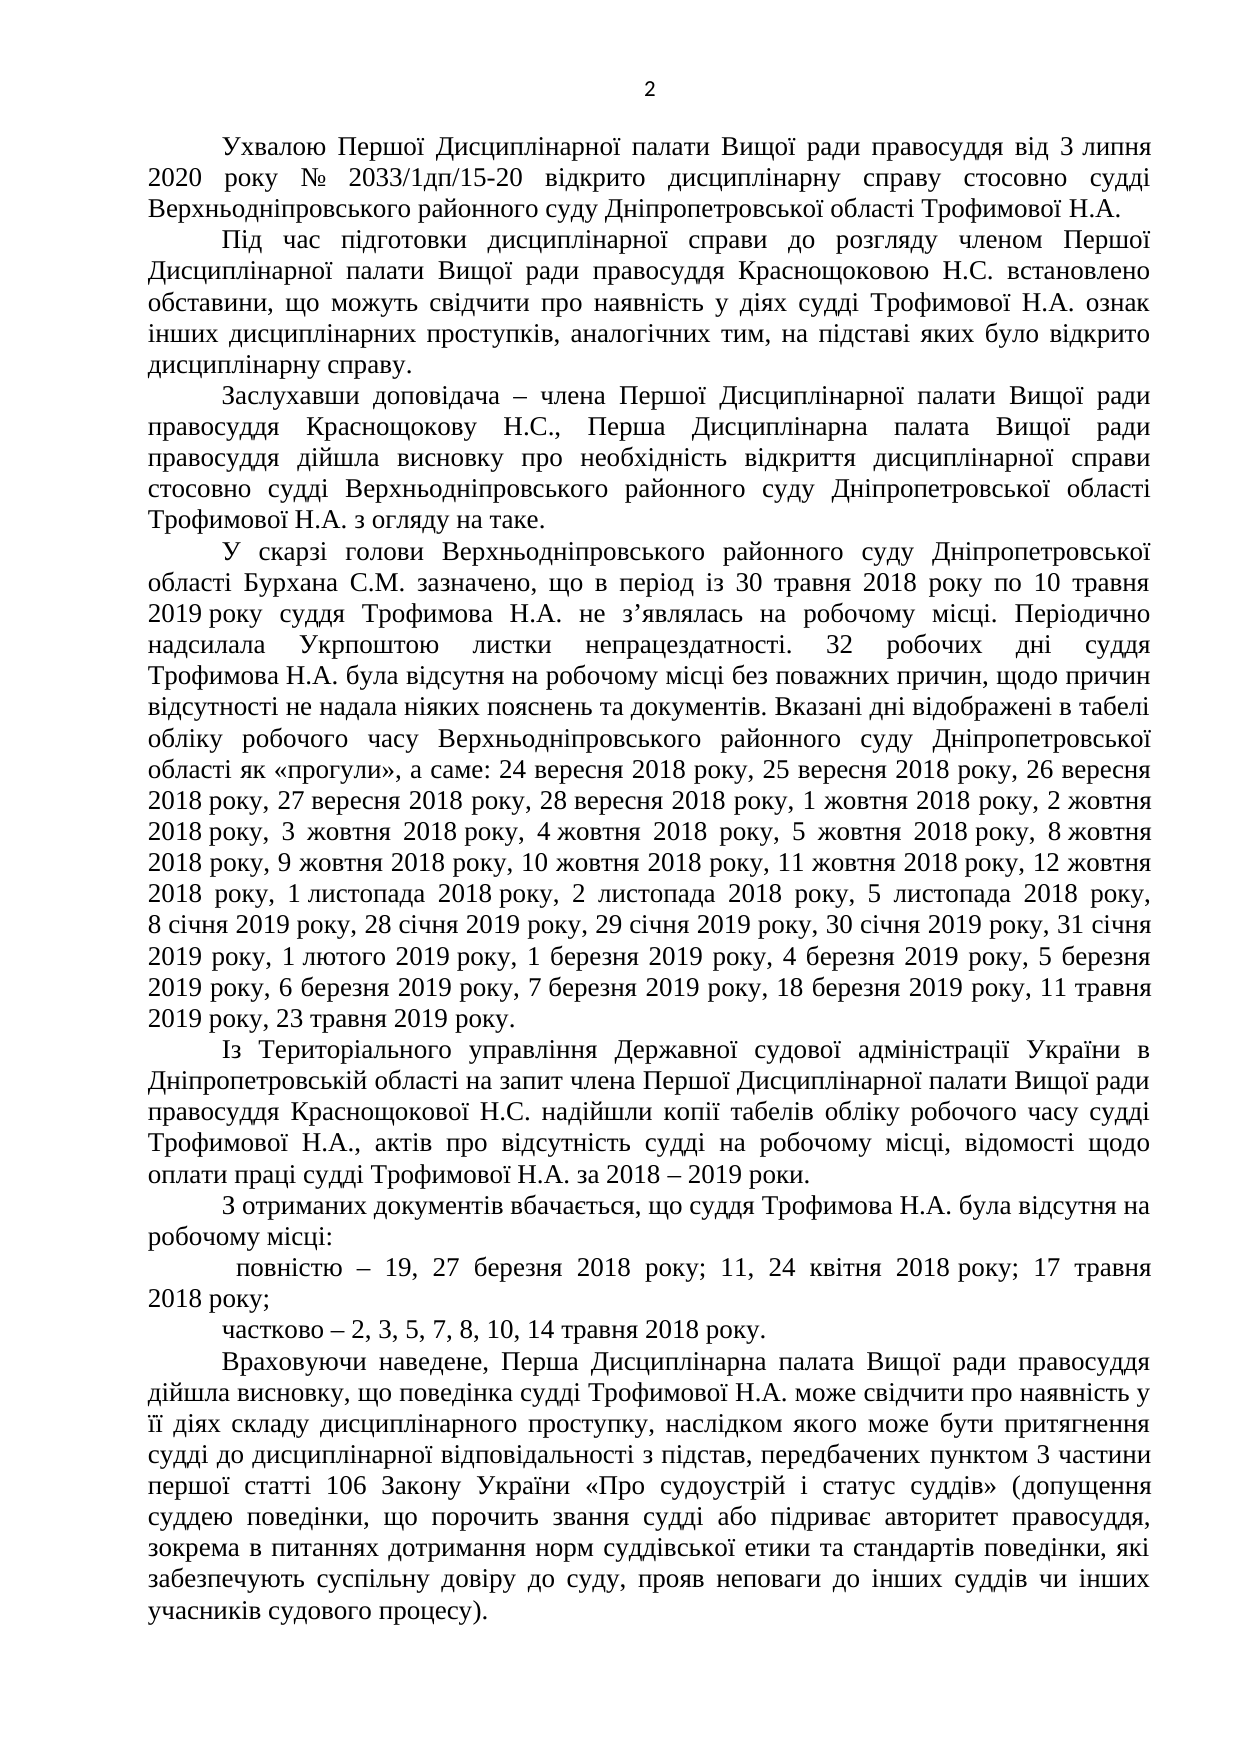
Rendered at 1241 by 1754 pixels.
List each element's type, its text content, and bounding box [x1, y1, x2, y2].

text Заслухавши доповідача – члена Першої Дисциплінарної палати Вищої ради правосуддя Краснощокову Н.С., Перша Дисциплінарна палата Вищої ради правосуддя дійшла висновку про необхідність відкриття дисциплінарної справи стосовно судді Верхньодніпровського районного суду Дніпропетровської області Трофимової Н.А. з огляду на таке. [148, 379, 1152, 535]
text частково – 2, 3, 5, 7, 8, 10, 14 травня 2018 року. [148, 1313, 1152, 1344]
text Під час підготовки дисциплінарної справи до розгляду членом Першої Дисциплінарної палати Вищої ради правосуддя Краснощоковою Н.С. встановлено обставини, що можуть свідчити про наявність у діях судді Трофимової Н.А. ознак інших дисциплінарних проступків, аналогічних тим, на підставі яких було відкрито дисциплінарну справу. [148, 223, 1152, 379]
text З отриманих документів вбачається, що суддя Трофимова Н.А. була відсутня на робочому місці: [148, 1189, 1152, 1251]
text Ухвалою Першої Дисциплінарної палати Вищої ради правосуддя від 3 липня 2020 року № 2033/1дп/15-20 відкрито дисциплінарну справу стосовно судді Верхньодніпровського районного суду Дніпропетровської області Трофимової Н.А. [148, 130, 1152, 223]
text У скарзі голови Верхньодніпровського районного суду Дніпропетровської області Бурхана С.М. зазначено, що в період із 30 травня 2018 року по 10 травня 2019 року суддя Трофимова Н.А. не з’являлась на робочому місці. Періодично надсилала Укрпоштою листки непрацездатності. 32 робочих дні суддя Трофимова Н.А. була відсутня на робочому місці без поважних причин, щодо причин відсутності не надала ніяких пояснень та документів. Вказані дні відображені в табелі обліку робочого часу Верхньодніпровського районного суду Дніпропетровської області як «прогули», а саме: 24 вересня 2018 року, 25 вересня 2018 року, 26 вересня 2018 року, 27 вересня 2018 року, 28 вересня 2018 року, 1 жовтня 2018 року, 2 жовтня 2018 року, 3 жовтня 2018 року, 4 жовтня 2018 року, 5 жовтня 2018 року, 8 жовтня 2018 року, 9 жовтня 2018 року, 10 жовтня 2018 року, 11 жовтня 2018 року, 12 жовтня 2018 року, 1 листопада 2018 року, 2 листопада 2018 року, 5 листопада 2018 року, 8 січня 2019 року, 28 січня 2019 року, 29 січня 2019 року, 30 січня 2019 року, 31 січня 2019 року, 1 лютого 2019 року, 1 березня 2019 року, 4 березня 2019 року, 5 березня 2019 року, 6 березня 2019 року, 7 березня 2019 року, 18 березня 2019 року, 11 травня 2019 року, 23 травня 2019 року. [148, 535, 1152, 1033]
text Враховуючи наведене, Перша Дисциплінарна палата Вищої ради правосуддя дійшла висновку, що поведінка судді Трофимової Н.А. може свідчити про наявність у її діях складу дисциплінарного проступку, наслідком якого може бути притягнення судді до дисциплінарної відповідальності з підстав, передбачених пунктом 3 частини першої статті 106 Закону України «Про судоустрій і статус суддів» (допущення суддею поведінки, що порочить звання судді або підриває авторитет правосуддя, зокрема в питаннях дотримання норм суддівської етики та стандартів поведінки, які забезпечують суспільну довіру до суду, прояв неповаги до інших суддів чи інших учасників судового процесу). [148, 1344, 1152, 1625]
text Із Територіального управління Державної судової адміністрації України в Дніпропетровській області на запит члена Першої Дисциплінарної палати Вищої ради правосуддя Краснощокової Н.С. надійшли копії табелів обліку робочого часу судді Трофимової Н.А., актів про відсутність судді на робочому місці, відомості щодо оплати праці судді Трофимової Н.А. за 2018 – 2019 роки. [148, 1033, 1152, 1189]
text повністю – 19, 27 березня 2018 року; 11, 24 квітня 2018 року; 17 травня 2018 року; [148, 1251, 1152, 1313]
